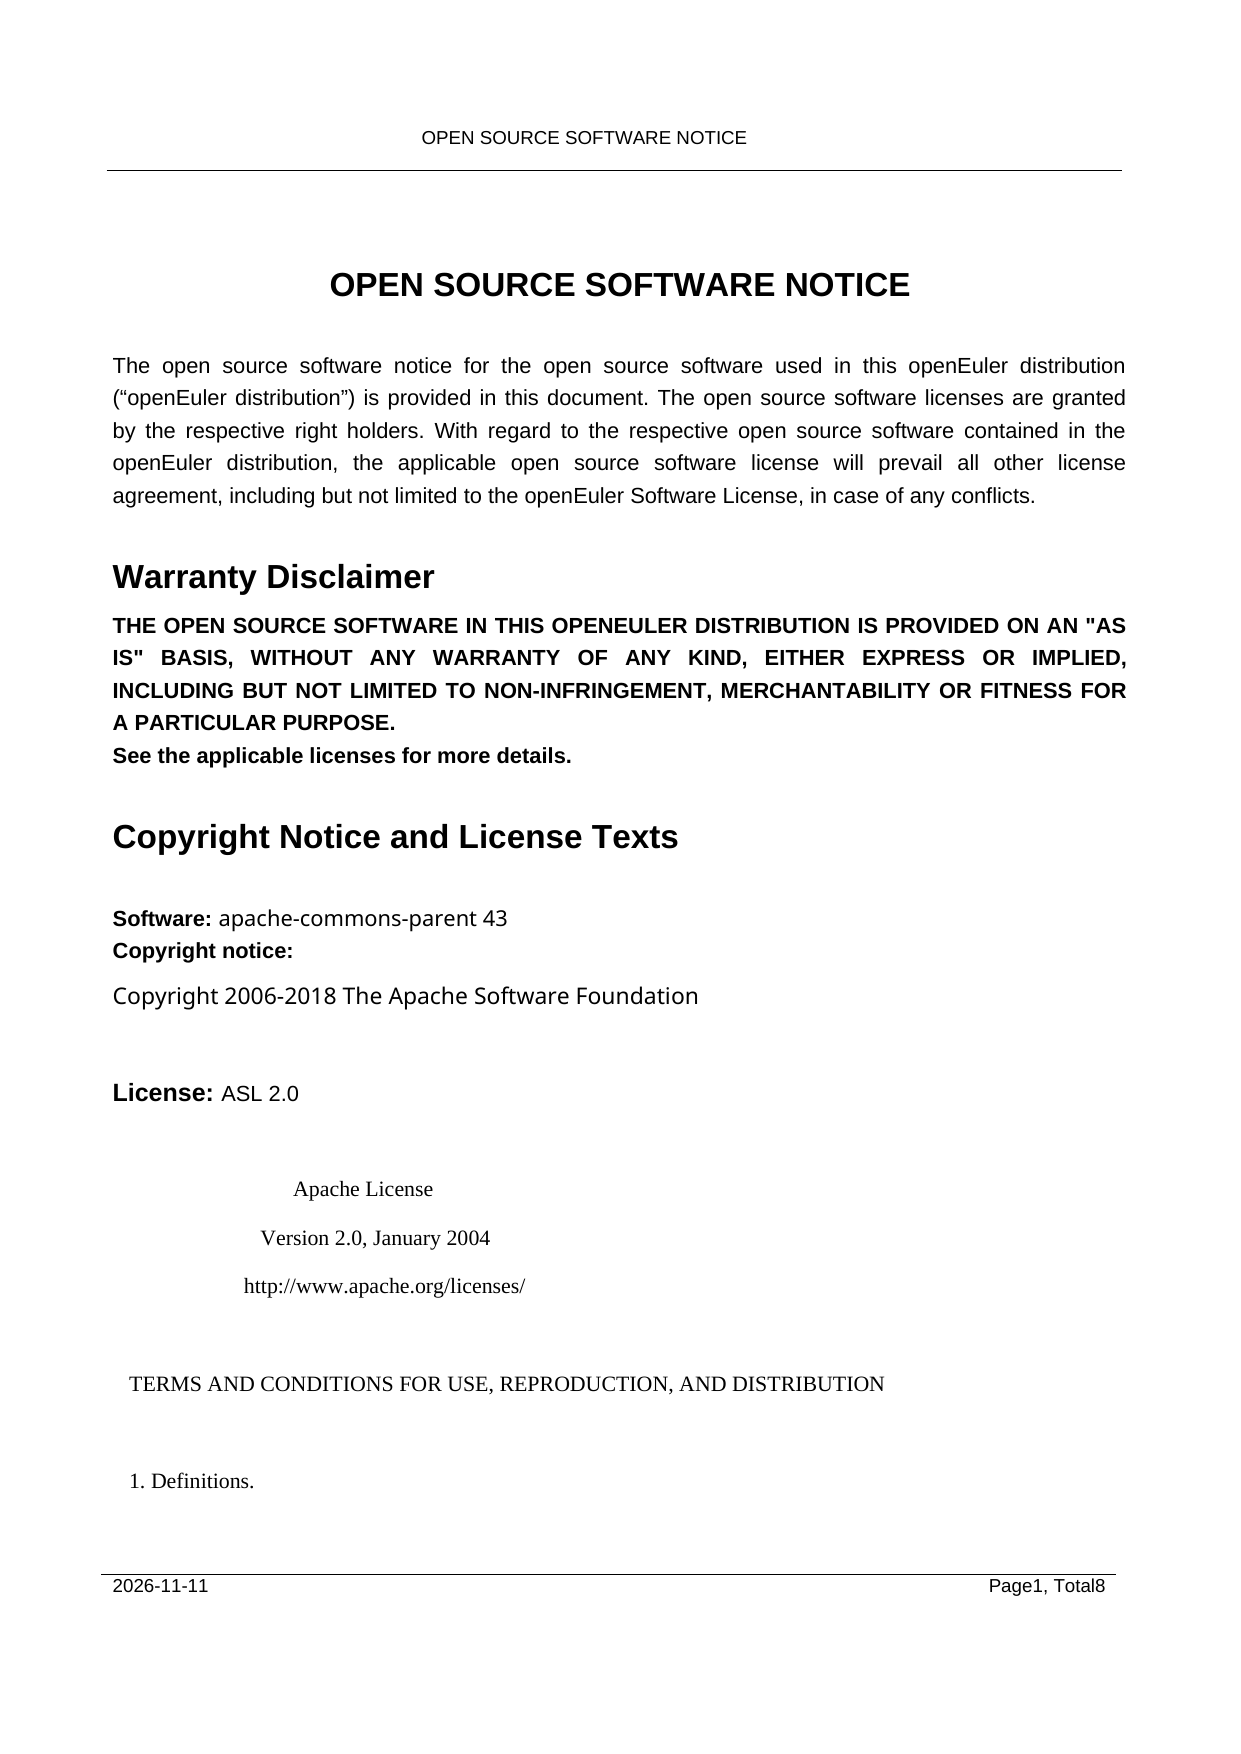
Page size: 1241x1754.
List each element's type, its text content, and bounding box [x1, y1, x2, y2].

text Copyright Notice and License Texts [112, 804, 1128, 869]
text License: ASL 2.0 [112, 1077, 1128, 1109]
text THE OPEN SOURCE SOFTWARE IN THIS OPENEULER DISTRIBUTION IS PROVIDED ON AN "AS IS" BASIS, WITHOUT ANY WARRANTY OF ANY KIND, EITHER EXPRESS OR IMPLIED, INCLUDING BUT NOT LIMITED TO NON-INFRINGEMENT, MERCHANTABILITY OR FITNESS FOR A PARTICULAR PURPOSE. See the applicable licenses for more details. [112, 609, 1128, 771]
text OPEN SOURCE SOFTWARE NOTICE [112, 251, 1128, 316]
text Warranty Disclaimer [112, 544, 1128, 609]
text Copyright 2006-2018 The Apache Software Foundation [112, 979, 1128, 1060]
text Software: apache-commons-parent 43 [112, 901, 1128, 934]
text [112, 1123, 1128, 1497]
text Copyright notice: [112, 934, 1128, 966]
text The open source software notice for the open source software used in this openEuler distribution (“openEuler distribution”) is provided in this document. The open source software licenses are granted by the respective right holders. With regard to the respective open source software contained in the openEuler distribution, the applicable open source software license will prevail all other license agreement, including but not limited to the openEuler Software License, in case of any conflicts. [112, 349, 1128, 511]
